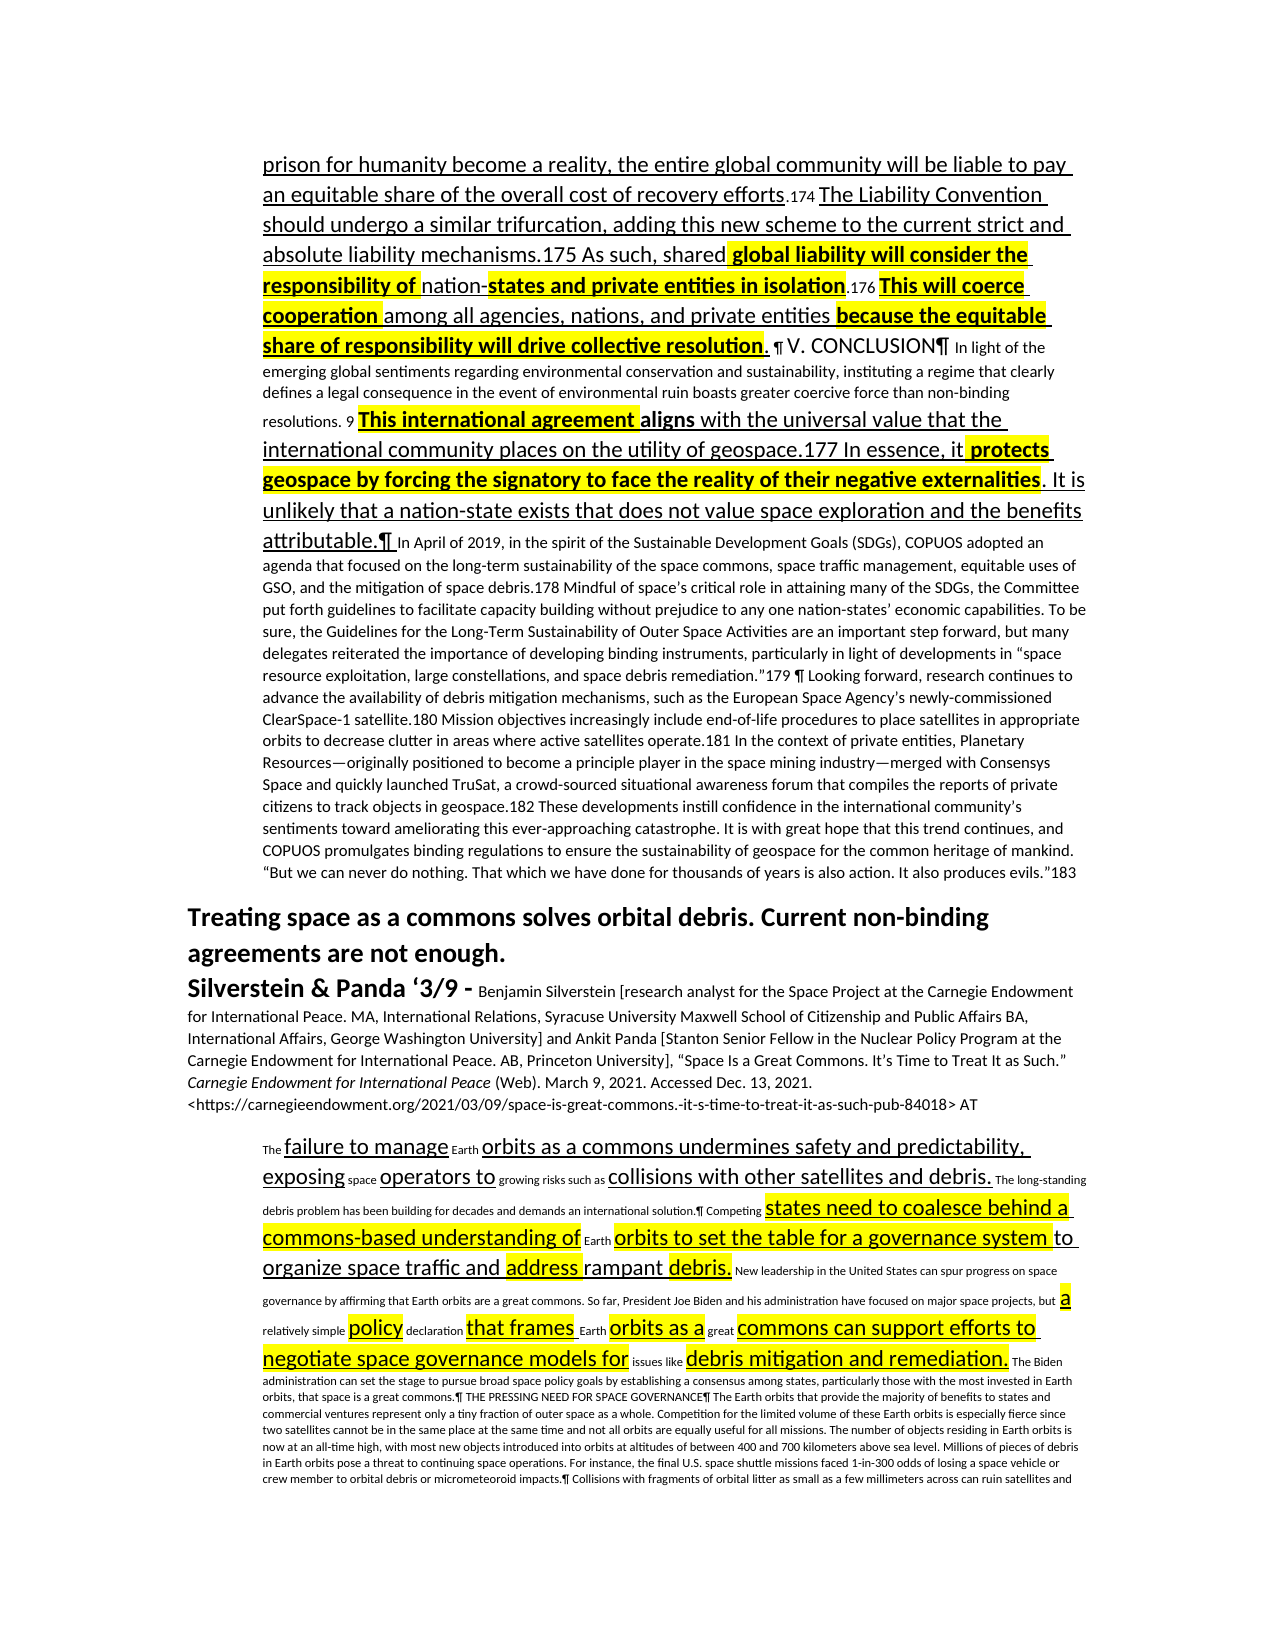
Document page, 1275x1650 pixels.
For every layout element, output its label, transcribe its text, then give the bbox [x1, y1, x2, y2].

text Silverstein & Panda ‘3/9 - Benjamin Silverstein [research analyst for the Space Project at the Carnegie Endowment for International Peace. MA, International Relations, Syracuse University Maxwell School of Citizenship and Public Affairs BA, International Affairs, George Washington University] and Ankit Panda [Stanton Senior Fellow in the Nuclear Policy Program at the Carnegie Endowment for International Peace. AB, Princeton University], “Space Is a Great Commons. It’s Time to Treat It as Such.” Carnegie Endowment for International Peace (Web). March 9, 2021. Accessed Dec. 13, 2021. <https://carnegieendowment.org/2021/03/09/space-is-great-commons.-it-s-time-to-treat-it-as-such-pub-84018> AT [187, 972, 1087, 1114]
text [262, 150, 1087, 882]
subtitle Treating space as a commons solves orbital debris. Current non-binding agreements are not enough. [187, 900, 1087, 969]
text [262, 1132, 1087, 1487]
